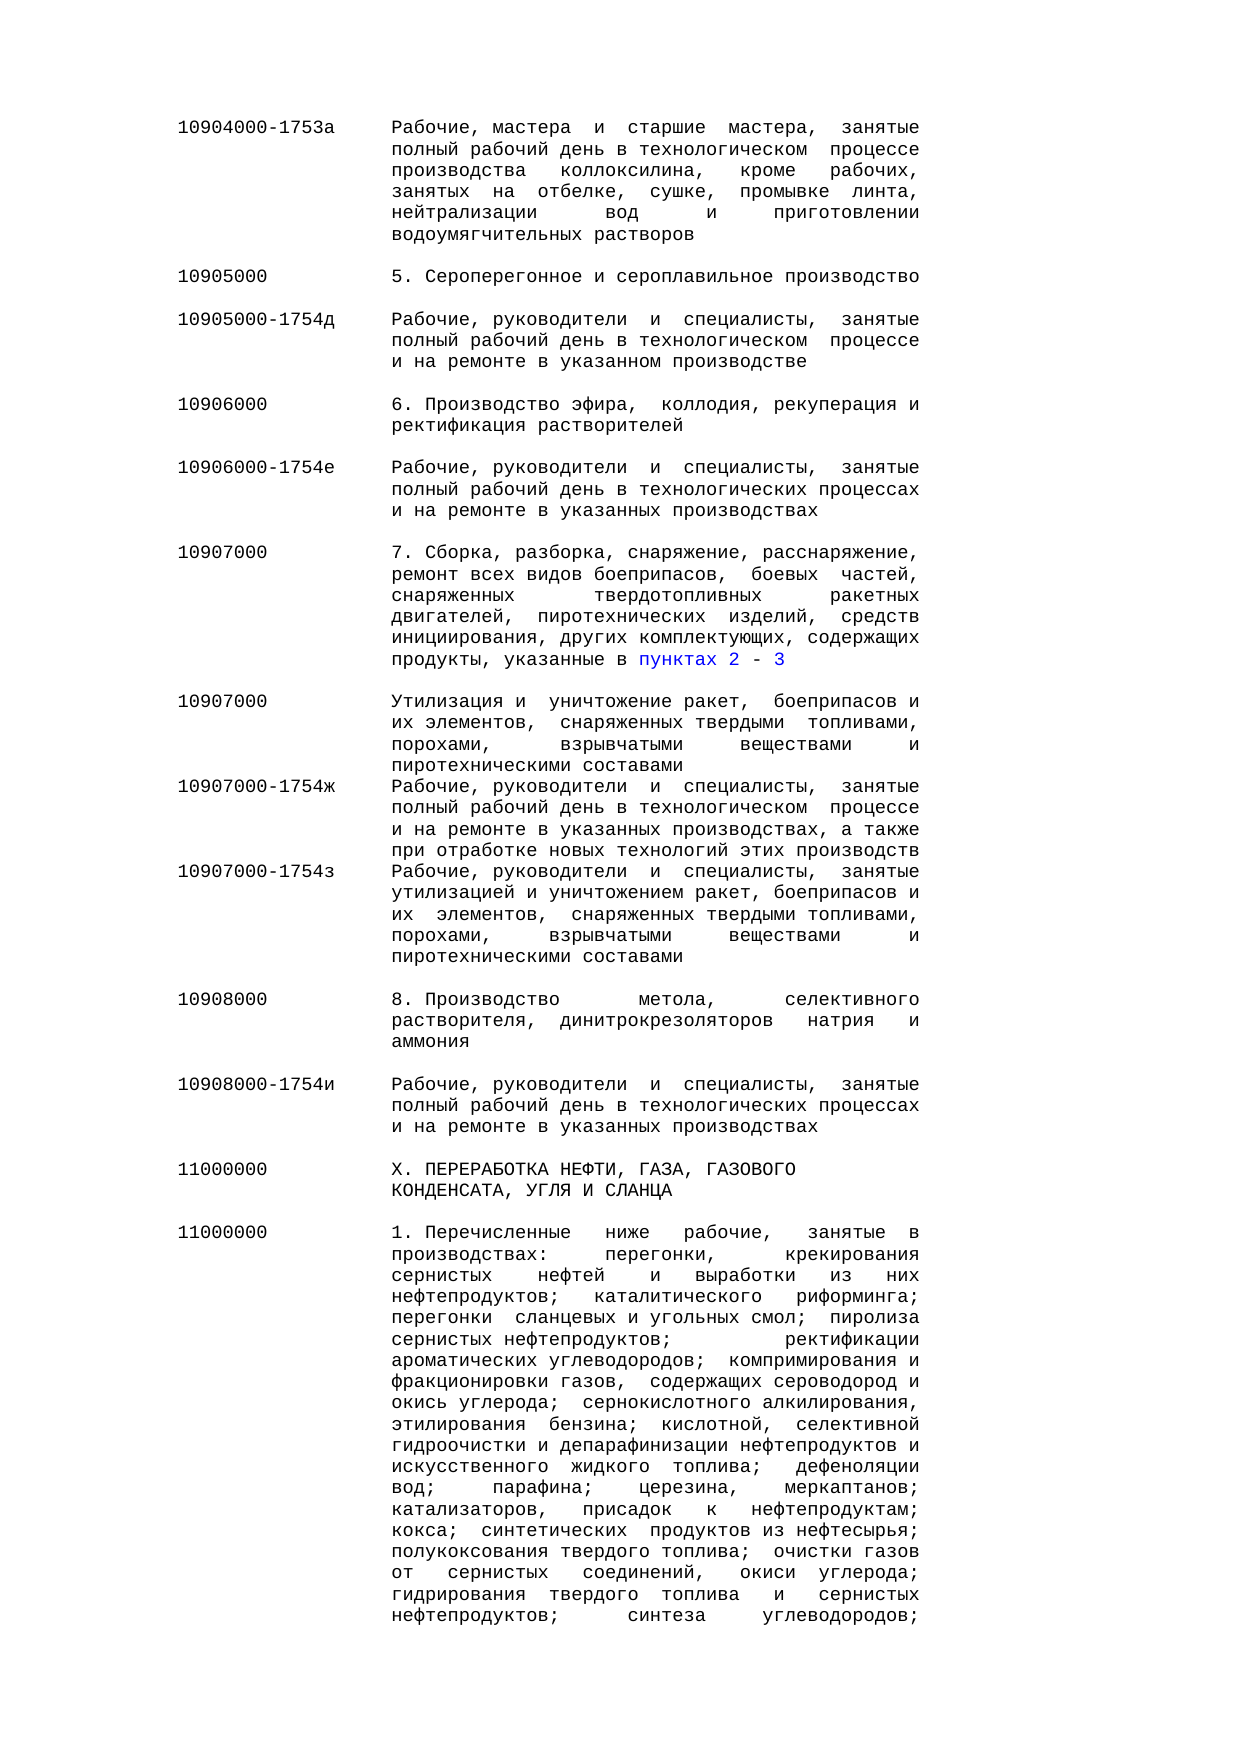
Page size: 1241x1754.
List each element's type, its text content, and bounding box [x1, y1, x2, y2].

text растворителя, динитрокрезоляторов натрия и [177, 1011, 1152, 1032]
text полный рабочий день в технологическом процессе [177, 331, 1152, 352]
text 10907000 7. Сборка, разборка, снаряжение, расснаряжение, [177, 543, 1152, 564]
text сернистых нефтепродуктов; ректификации [177, 1329, 1152, 1351]
text КОНДЕНСАТА, УГЛЯ И СЛАНЦА [177, 1181, 1152, 1202]
text 10907000 Утилизация и уничтожение ракет, боеприпасов и [177, 692, 1152, 713]
text вод; парафина; церезина, меркаптанов; [177, 1478, 1152, 1499]
text 10908000 8. Производство метола, селективного [177, 989, 1152, 1011]
text окись углерода; сернокислотного алкилирования, [177, 1393, 1152, 1414]
text перегонки сланцевых и угольных смол; пиролиза [177, 1308, 1152, 1329]
text пиротехническими составами [177, 756, 1152, 777]
text и на ремонте в указанных производствах [177, 1117, 1152, 1138]
text кокса; синтетических продуктов из нефтесырья; [177, 1521, 1152, 1542]
text этилирования бензина; кислотной, селективной [177, 1414, 1152, 1436]
text двигателей, пиротехнических изделий, средств [177, 607, 1152, 628]
text ароматических углеводородов; компримирования и [177, 1351, 1152, 1372]
text нейтрализации вод и приготовлении [177, 203, 1152, 224]
text ремонт всех видов боеприпасов, боевых частей, [177, 564, 1152, 586]
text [177, 139, 1152, 161]
text занятых на отбелке, сушке, промывке линта, [177, 182, 1152, 203]
text фракционировки газов, содержащих сероводород и [177, 1372, 1152, 1393]
text искусственного жидкого топлива; дефеноляции [177, 1457, 1152, 1478]
text аммония [177, 1032, 1152, 1053]
text при отработке новых технологий этих производств [177, 841, 1152, 862]
text нефтепродуктов; синтеза углеводородов; [177, 1606, 1152, 1627]
text сернистых нефтей и выработки из них [177, 1266, 1152, 1287]
text гидроочистки и депарафинизации нефтепродуктов и [177, 1436, 1152, 1457]
text полный рабочий день в технологических процессах [177, 479, 1152, 501]
text катализаторов, присадок к нефтепродуктам; [177, 1499, 1152, 1521]
text продукты, указанные в пунктах 2 - 3 [177, 649, 1152, 671]
text полукоксования твердого топлива; очистки газов [177, 1542, 1152, 1563]
text 10906000 6. Производство эфира, коллодия, рекуперация и [177, 394, 1152, 416]
text инициирования, других комплектующих, содержащих [177, 628, 1152, 649]
text нефтепродуктов; каталитического риформинга; [177, 1287, 1152, 1308]
text производствах: перегонки, крекирования [177, 1244, 1152, 1266]
text пиротехническими составами [177, 947, 1152, 968]
text снаряженных твердотопливных ракетных [177, 586, 1152, 607]
text 10904000-1753а Рабочие, мастера и старшие мастера, занятые [177, 118, 1152, 139]
text 10905000 5. Сероперегонное и сероплавильное производство [177, 267, 1152, 288]
text водоумягчительных растворов [177, 224, 1152, 246]
text и на ремонте в указанных производствах, а также [177, 819, 1152, 841]
text их элементов, снаряженных твердыми топливами, [177, 713, 1152, 734]
text и на ремонте в указанных производствах [177, 501, 1152, 522]
text порохами, взрывчатыми веществами и [177, 926, 1152, 947]
text их элементов, снаряженных твердыми топливами, [177, 904, 1152, 926]
text утилизацией и уничтожением ракет, боеприпасов и [177, 883, 1152, 904]
text 10906000-1754е Рабочие, руководители и специалисты, занятые [177, 458, 1152, 479]
text 11000000 X. ПЕРЕРАБОТКА НЕФТИ, ГАЗА, ГАЗОВОГО [177, 1159, 1152, 1181]
text производства коллоксилина, кроме рабочих, [177, 161, 1152, 182]
text гидрирования твердого топлива и сернистых [177, 1584, 1152, 1606]
text от сернистых соединений, окиси углерода; [177, 1563, 1152, 1584]
text 11000000 1. Перечисленные ниже рабочие, занятые в [177, 1223, 1152, 1244]
text полный рабочий день в технологических процессах [177, 1096, 1152, 1117]
text 10908000-1754и Рабочие, руководители и специалисты, занятые [177, 1074, 1152, 1096]
text 10907000-1754з Рабочие, руководители и специалисты, занятые [177, 862, 1152, 883]
text порохами, взрывчатыми веществами и [177, 734, 1152, 756]
text и на ремонте в указанном производстве [177, 352, 1152, 373]
text 10907000-1754ж Рабочие, руководители и специалисты, занятые [177, 777, 1152, 798]
text ректификация растворителей [177, 416, 1152, 437]
text полный рабочий день в технологическом процессе [177, 798, 1152, 819]
text 10905000-1754д Рабочие, руководители и специалисты, занятые [177, 309, 1152, 331]
